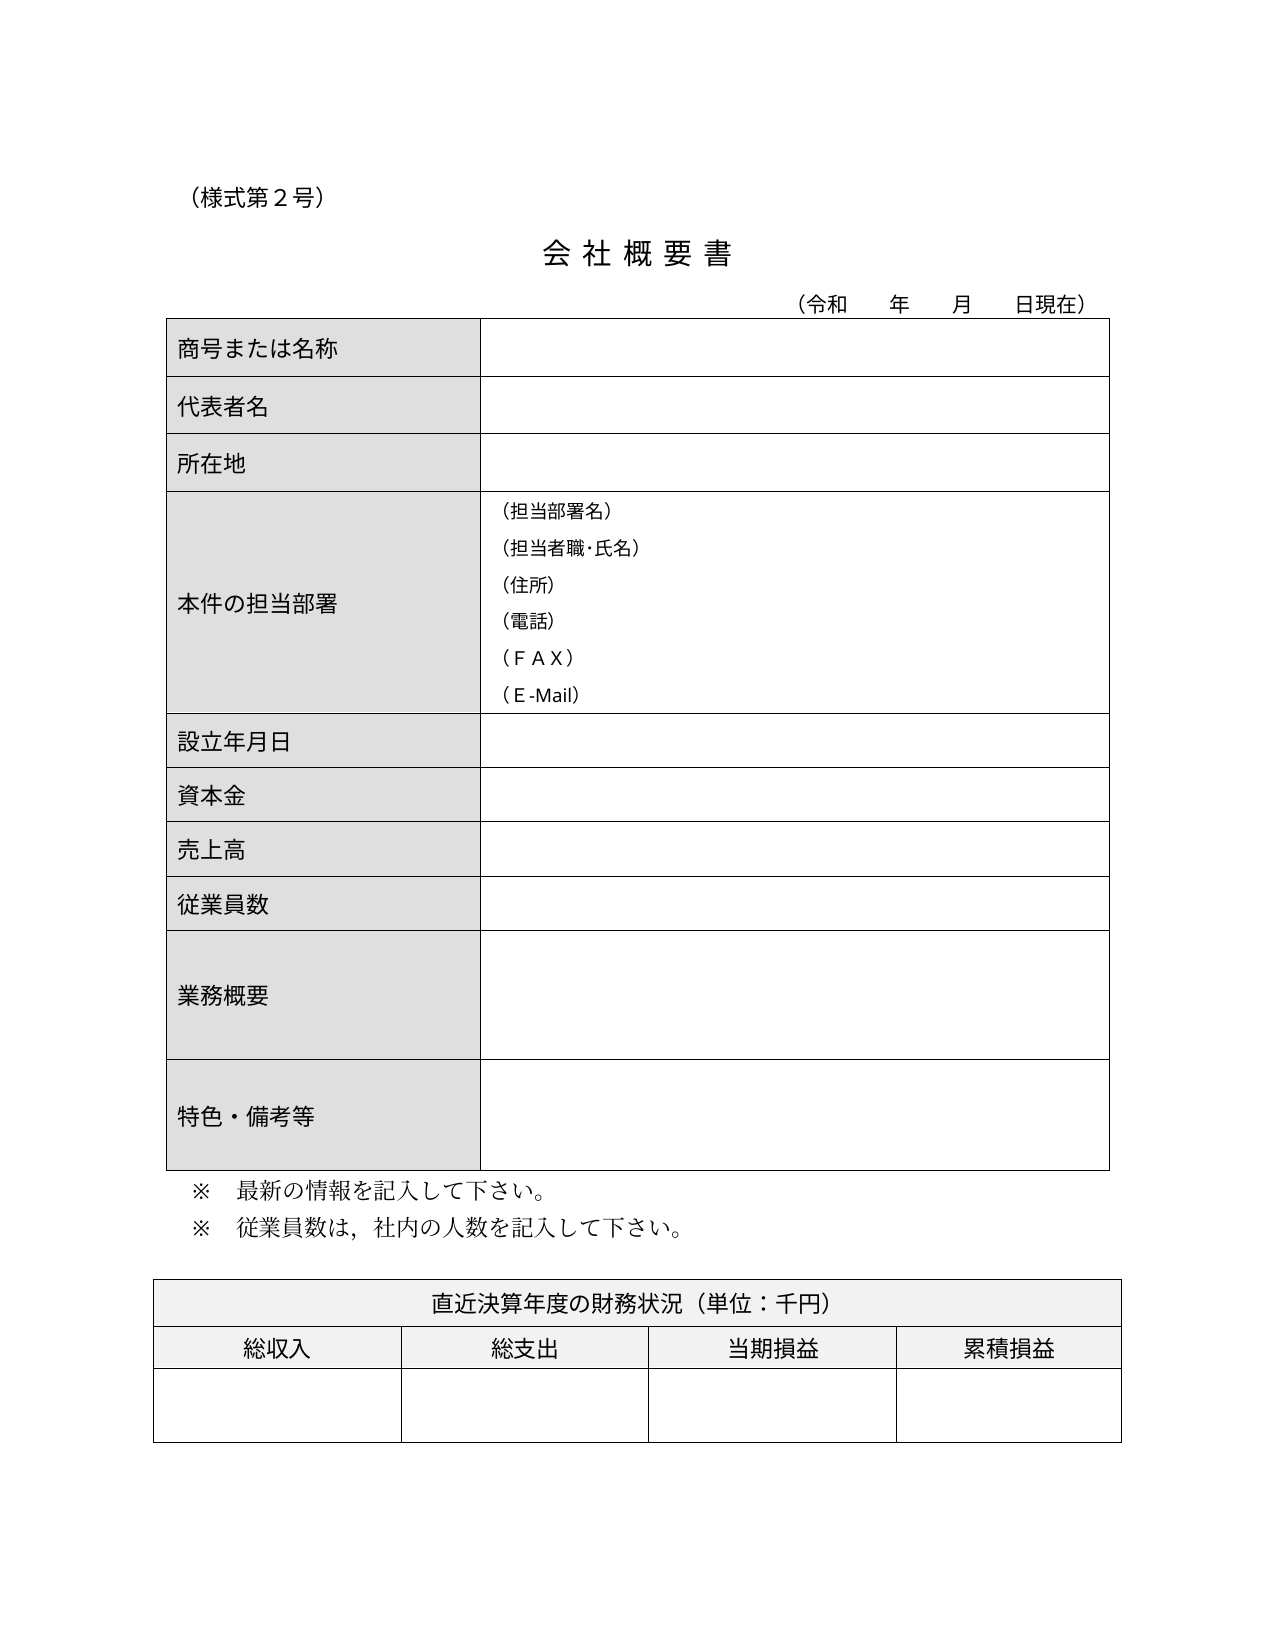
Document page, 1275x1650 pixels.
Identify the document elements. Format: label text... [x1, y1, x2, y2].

table_cell [481, 931, 1109, 1059]
table_cell 特色・備考等 [167, 1060, 480, 1170]
table_cell [154, 1369, 401, 1442]
table_cell [481, 1060, 1109, 1170]
table_cell [649, 1369, 896, 1442]
table_cell [481, 377, 1109, 433]
table_cell 総収入 [154, 1327, 401, 1367]
table_cell 所在地 [167, 434, 480, 491]
list 最新の情報を記入して下さい。 [192, 1171, 1098, 1208]
table_header 直近決算年度の財務状況（単位：千円） [154, 1280, 1121, 1326]
table_cell 代表者名 [167, 377, 480, 433]
table_cell 売上高 [167, 822, 480, 876]
table_cell [897, 1369, 1121, 1442]
table_cell [481, 877, 1109, 930]
text （様式第２号） [177, 178, 1098, 214]
table_cell 本件の担当部署 [167, 492, 480, 712]
table_cell 累積損益 [897, 1327, 1121, 1367]
table_cell 資本金 [167, 768, 480, 821]
table_cell [481, 822, 1109, 876]
text 会社概要書 [177, 214, 1098, 288]
text （令和 年 月 日現在） [177, 288, 1098, 318]
table_cell [481, 434, 1109, 491]
table_header 商号または名称 [167, 319, 480, 376]
table_cell 設立年月日 [167, 714, 480, 767]
table_cell [402, 1369, 648, 1442]
list 従業員数は，社内の人数を記入して下さい。 [192, 1208, 1098, 1245]
table_header [481, 319, 1109, 376]
table_cell 業務概要 [167, 931, 480, 1059]
table_cell （担当部署名） （担当者職･氏名） （住所） （電話） （ＦＡＸ） （Ｅ-Mail） [481, 492, 1109, 712]
table_cell 総支出 [402, 1327, 648, 1367]
table_cell [481, 714, 1109, 767]
table_cell 従業員数 [167, 877, 480, 930]
table_cell [481, 768, 1109, 821]
table_cell 当期損益 [649, 1327, 896, 1367]
